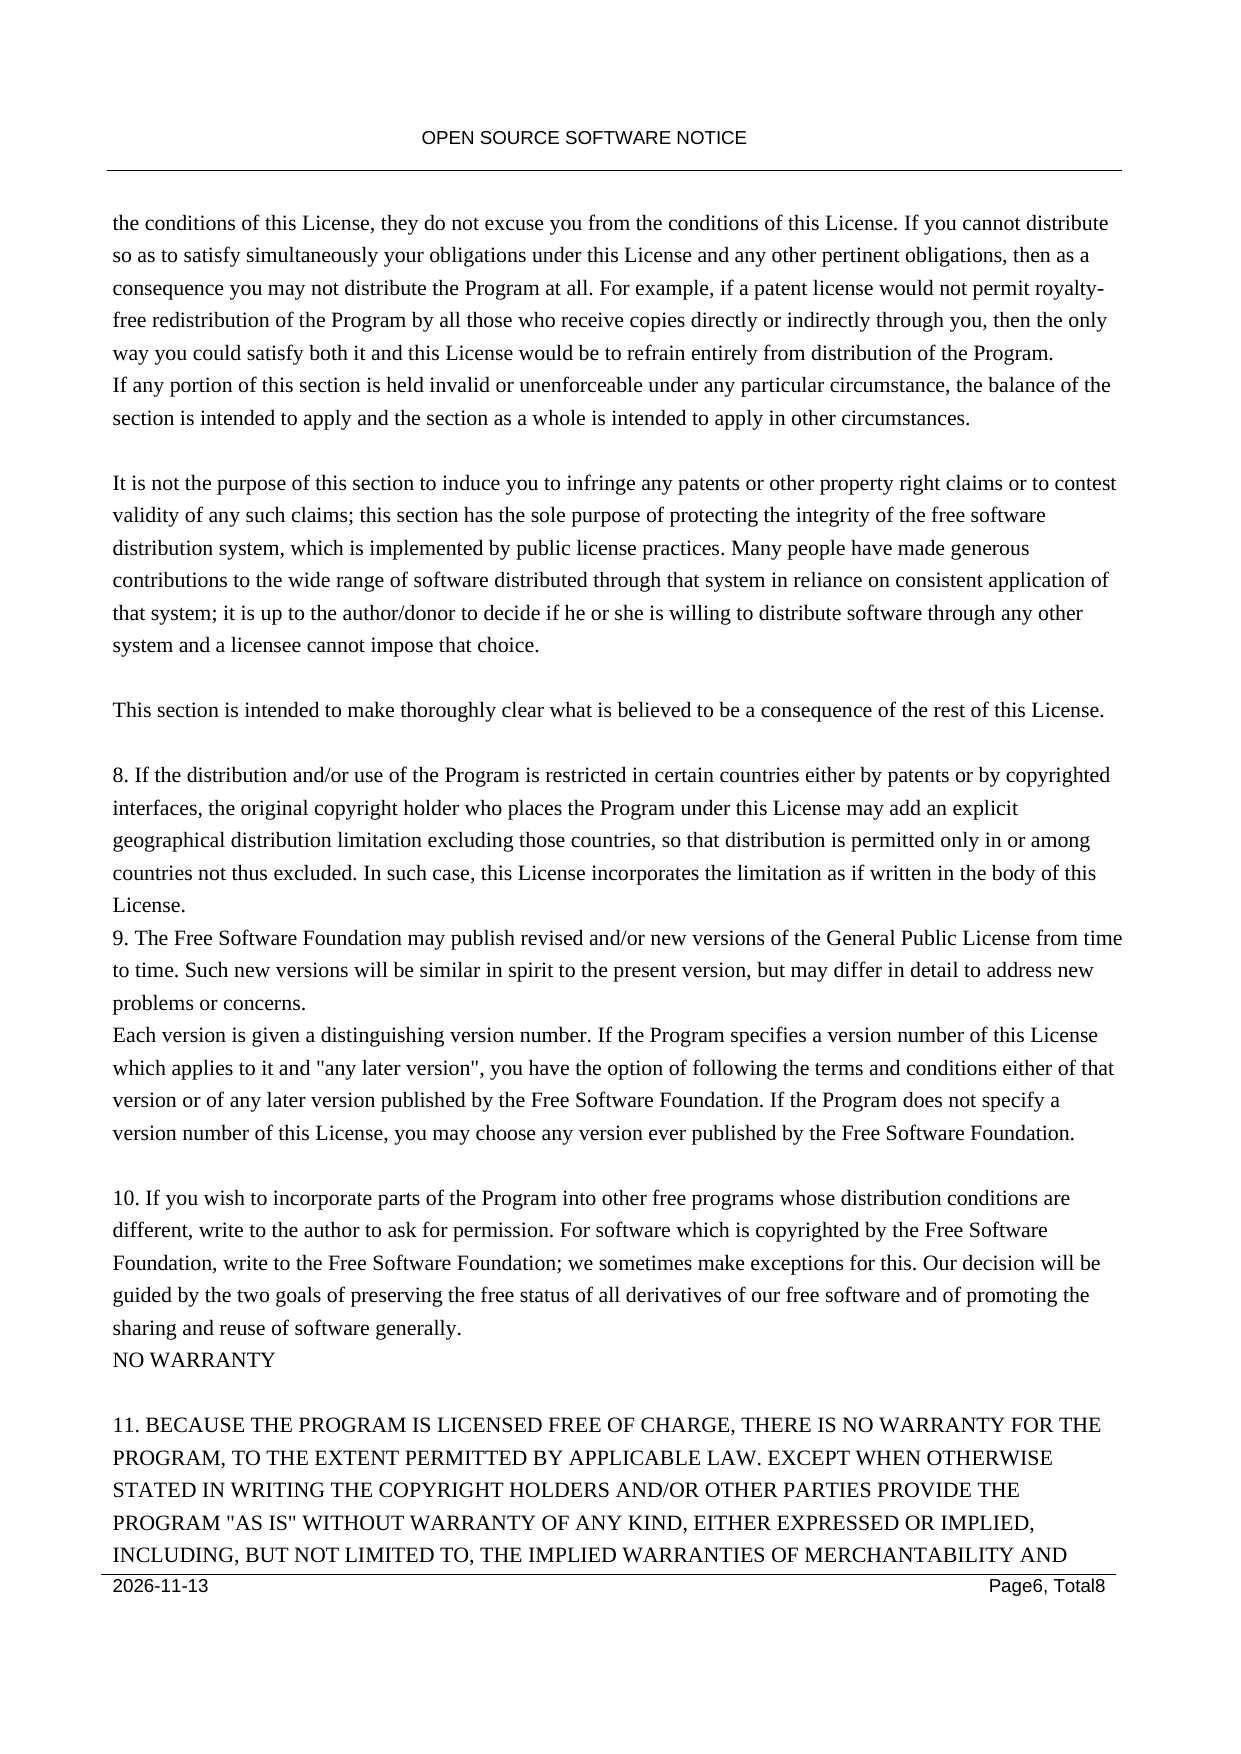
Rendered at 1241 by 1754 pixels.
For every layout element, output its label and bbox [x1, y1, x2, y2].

text [112, 206, 1128, 1571]
